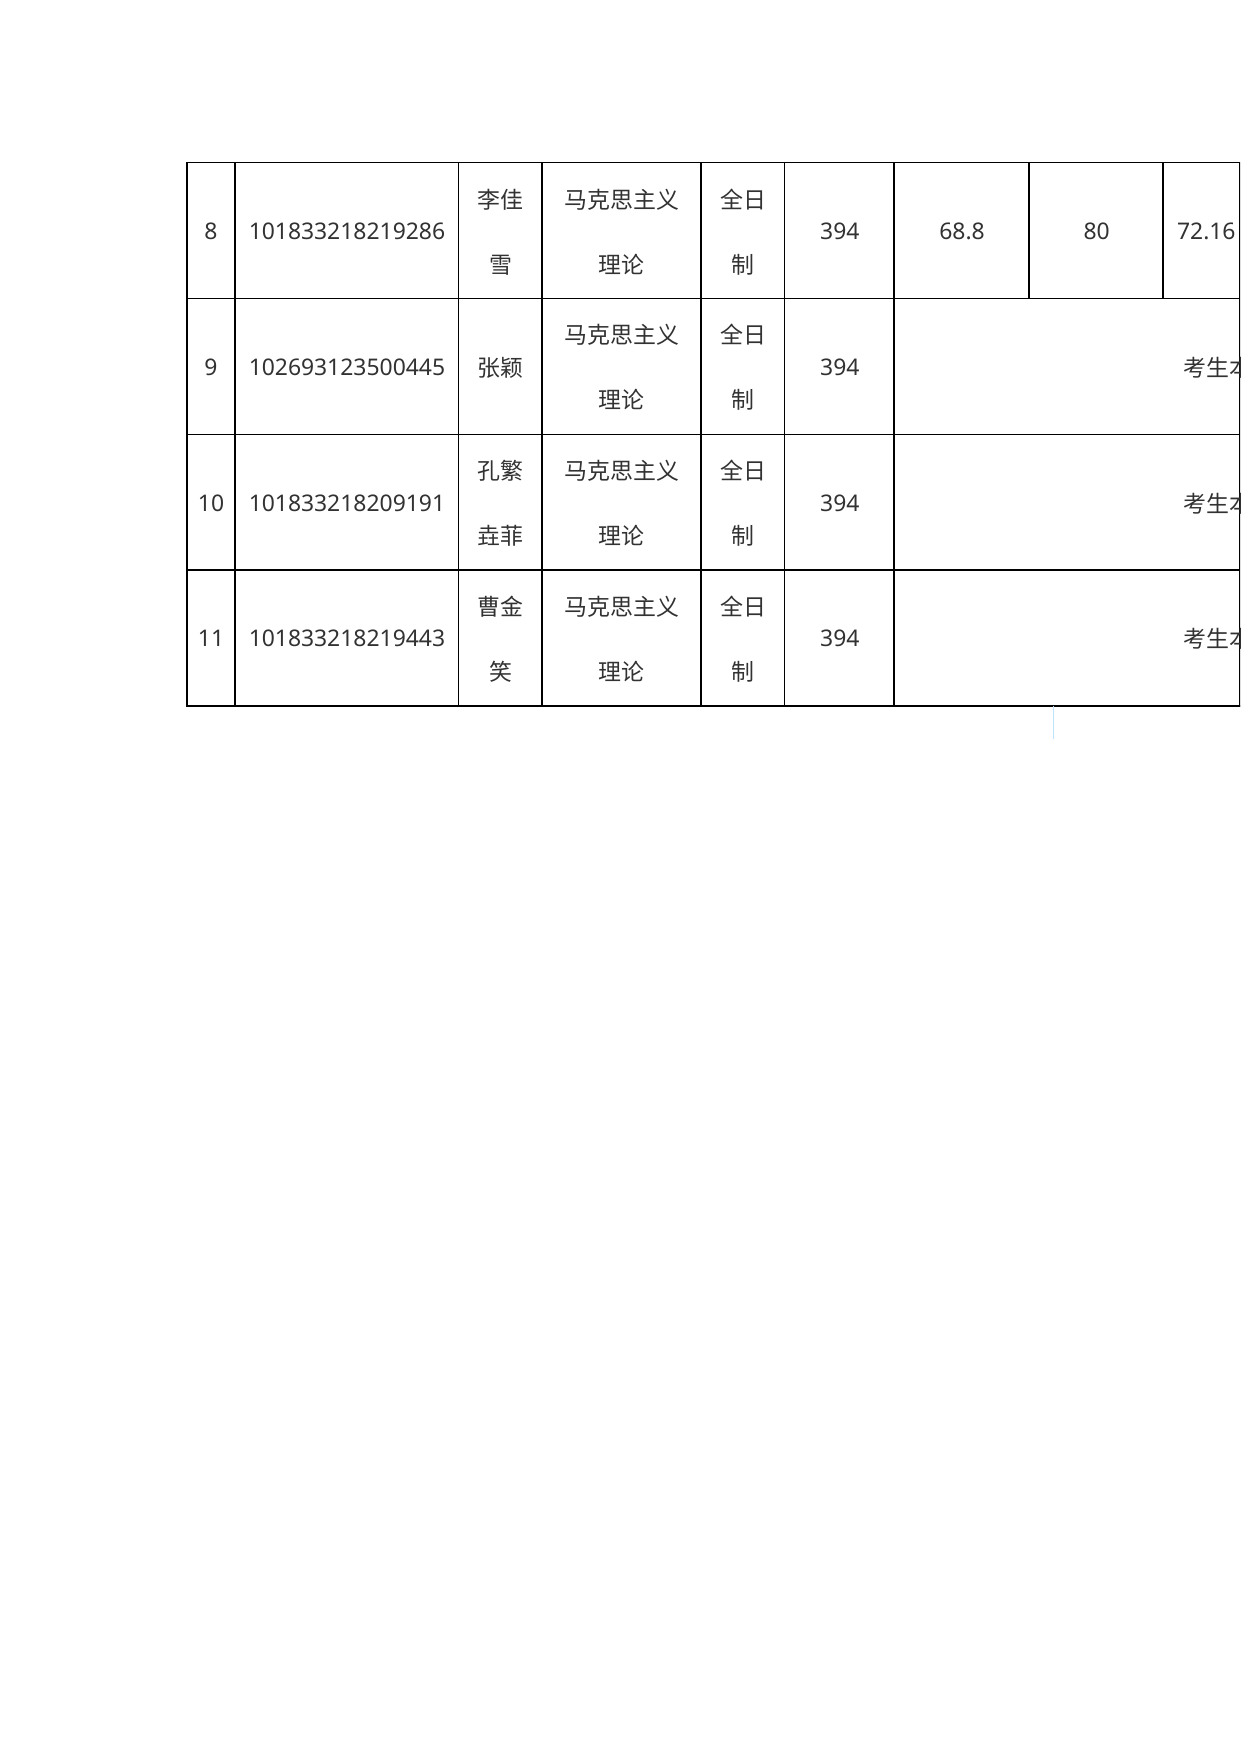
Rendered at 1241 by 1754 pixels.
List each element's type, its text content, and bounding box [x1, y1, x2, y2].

table_cell 394 [785, 163, 893, 298]
table_cell 张颖 [459, 299, 541, 433]
table_cell 8 [188, 163, 234, 298]
table_cell 马克思主义理论 [543, 299, 700, 433]
table_cell 考生本人主动放弃 [895, 571, 1239, 705]
table_cell 马克思主义理论 [543, 435, 700, 569]
table_cell 马克思主义理论 [543, 163, 700, 298]
table_cell 101833218219286 [236, 163, 458, 298]
table_cell 全日制 [702, 571, 784, 705]
table_cell 394 [785, 571, 893, 705]
table_cell 102693123500445 [236, 299, 458, 433]
table_cell 72.16 [1164, 163, 1239, 298]
table_cell 孔繁垚菲 [459, 435, 541, 569]
table_cell 李佳雪 [459, 163, 541, 298]
table_cell 全日制 [702, 299, 784, 433]
table_cell 考生本人主动放弃 [895, 435, 1239, 569]
table_cell 101833218209191 [236, 435, 458, 569]
table_cell 68.8 [895, 163, 1028, 298]
table_cell 394 [785, 435, 893, 569]
table_cell 马克思主义理论 [543, 571, 700, 705]
table_cell 全日制 [702, 435, 784, 569]
table_cell 9 [188, 299, 234, 433]
table_cell 80 [1030, 163, 1162, 298]
table_cell 394 [785, 299, 893, 433]
table_cell 10 [188, 435, 234, 569]
table_cell 曹金笑 [459, 571, 541, 705]
table_cell 考生本人主动放弃 [895, 299, 1239, 433]
table_cell 全日制 [702, 163, 784, 298]
table_cell 101833218219443 [236, 571, 458, 705]
table_cell 11 [188, 571, 234, 705]
